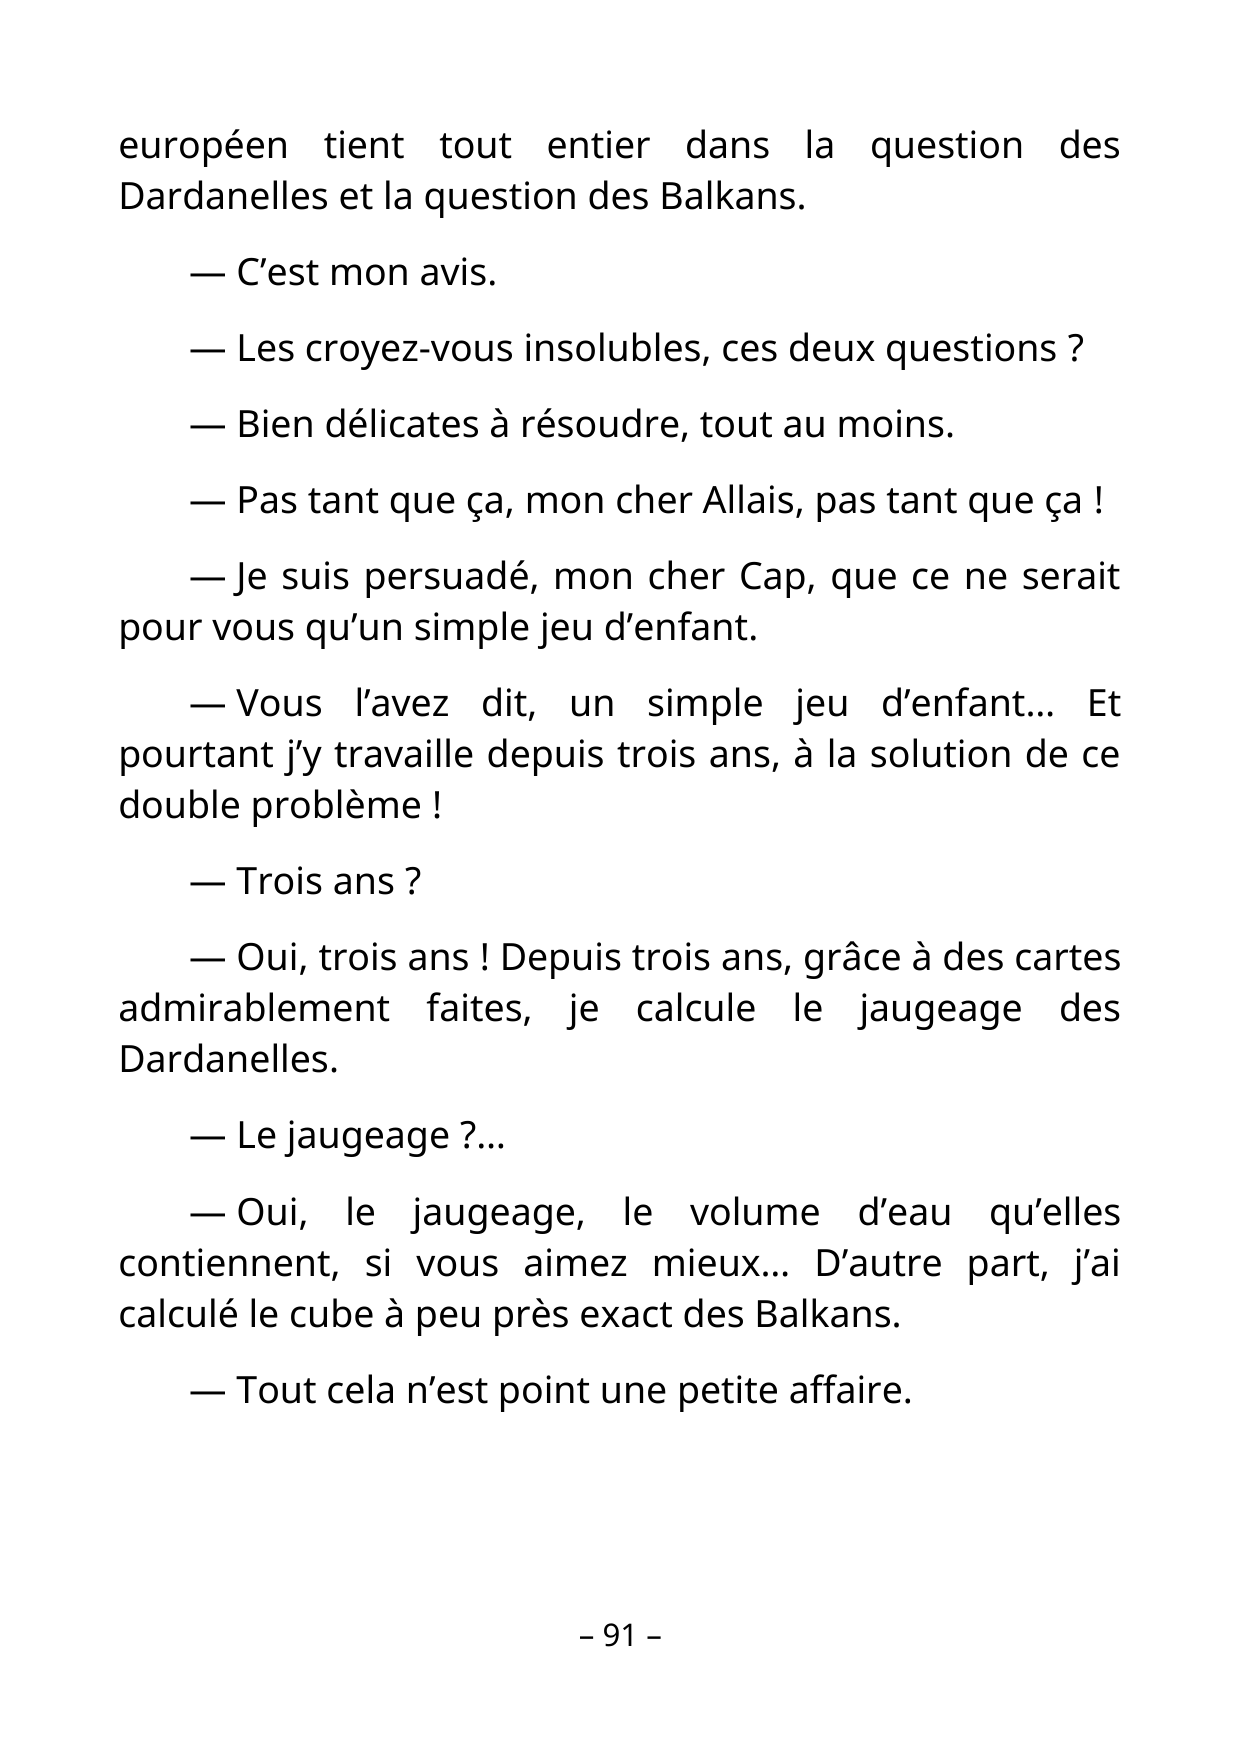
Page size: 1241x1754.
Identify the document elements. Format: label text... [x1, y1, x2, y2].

text — Trois ans ? [118, 854, 1122, 906]
text — Je suis persuadé, mon cher Cap, que ce ne serait pour vous qu’un simple jeu d’enfant. [118, 549, 1122, 651]
text — Oui, trois ans ! Depuis trois ans, grâce à des cartes admirablement faites, je calcule le jaugeage des Dardanelles. [118, 931, 1122, 1084]
text — Le jaugeage ?… [118, 1109, 1122, 1160]
text — Les croyez-vous insolubles, ces deux questions ? [118, 321, 1122, 372]
text — Vous l’avez dit, un simple jeu d’enfant… Et pourtant j’y travaille depuis trois ans, à la solution de ce double problème ! [118, 676, 1122, 829]
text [118, 118, 1122, 220]
text — Pas tant que ça, mon cher Allais, pas tant que ça ! [118, 473, 1122, 524]
text — Tout cela n’est point une petite affaire. [118, 1363, 1122, 1414]
text — Bien délicates à résoudre, tout au moins. [118, 397, 1122, 448]
text — C’est mon avis. [118, 245, 1122, 296]
text — Oui, le jaugeage, le volume d’eau qu’elles contiennent, si vous aimez mieux… D’autre part, j’ai calculé le cube à peu près exact des Balkans. [118, 1185, 1122, 1338]
